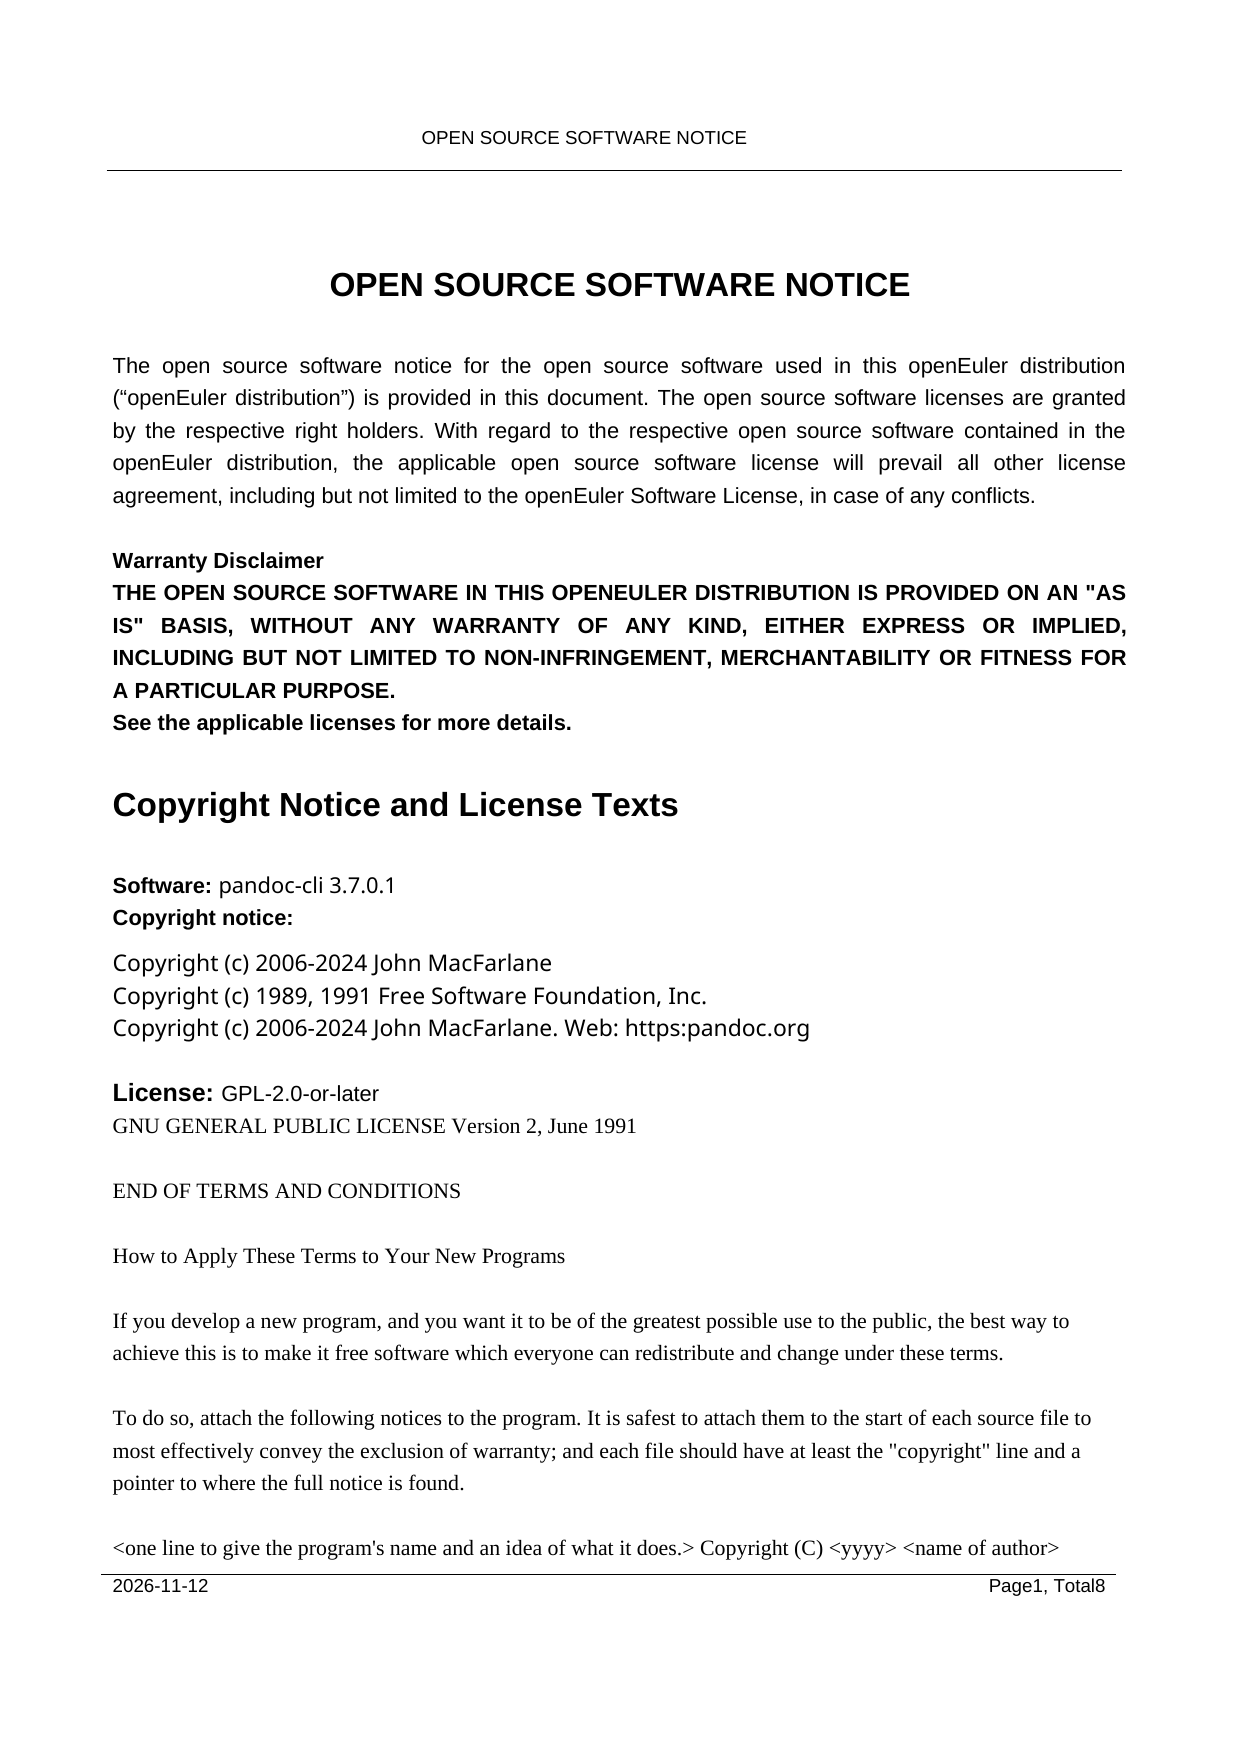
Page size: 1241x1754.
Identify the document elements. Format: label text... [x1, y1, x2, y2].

text License: GPL-2.0-or-later [112, 1077, 1128, 1109]
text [112, 1109, 1128, 1564]
text THE OPEN SOURCE SOFTWARE IN THIS OPENEULER DISTRIBUTION IS PROVIDED ON AN "AS IS" BASIS, WITHOUT ANY WARRANTY OF ANY KIND, EITHER EXPRESS OR IMPLIED, INCLUDING BUT NOT LIMITED TO NON-INFRINGEMENT, MERCHANTABILITY OR FITNESS FOR A PARTICULAR PURPOSE. See the applicable licenses for more details. [112, 576, 1128, 739]
text Copyright notice: [112, 901, 1128, 934]
text OPEN SOURCE SOFTWARE NOTICE [112, 251, 1128, 316]
title Software: pandoc-cli 3.7.0.1 [112, 869, 1128, 901]
text Copyright Notice and License Texts [112, 771, 1128, 836]
text Copyright (c) 2006-2024 John MacFarlane Copyright (c) 1989, 1991 Free Software Foundation, Inc. Copyright (c) 2006-2024 John MacFarlane. Web: https:pandoc.org [112, 947, 1128, 1077]
text The open source software notice for the open source software used in this openEuler distribution (“openEuler distribution”) is provided in this document. The open source software licenses are granted by the respective right holders. With regard to the respective open source software contained in the openEuler distribution, the applicable open source software license will prevail all other license agreement, including but not limited to the openEuler Software License, in case of any conflicts. [112, 349, 1128, 511]
text Warranty Disclaimer [112, 544, 1128, 576]
